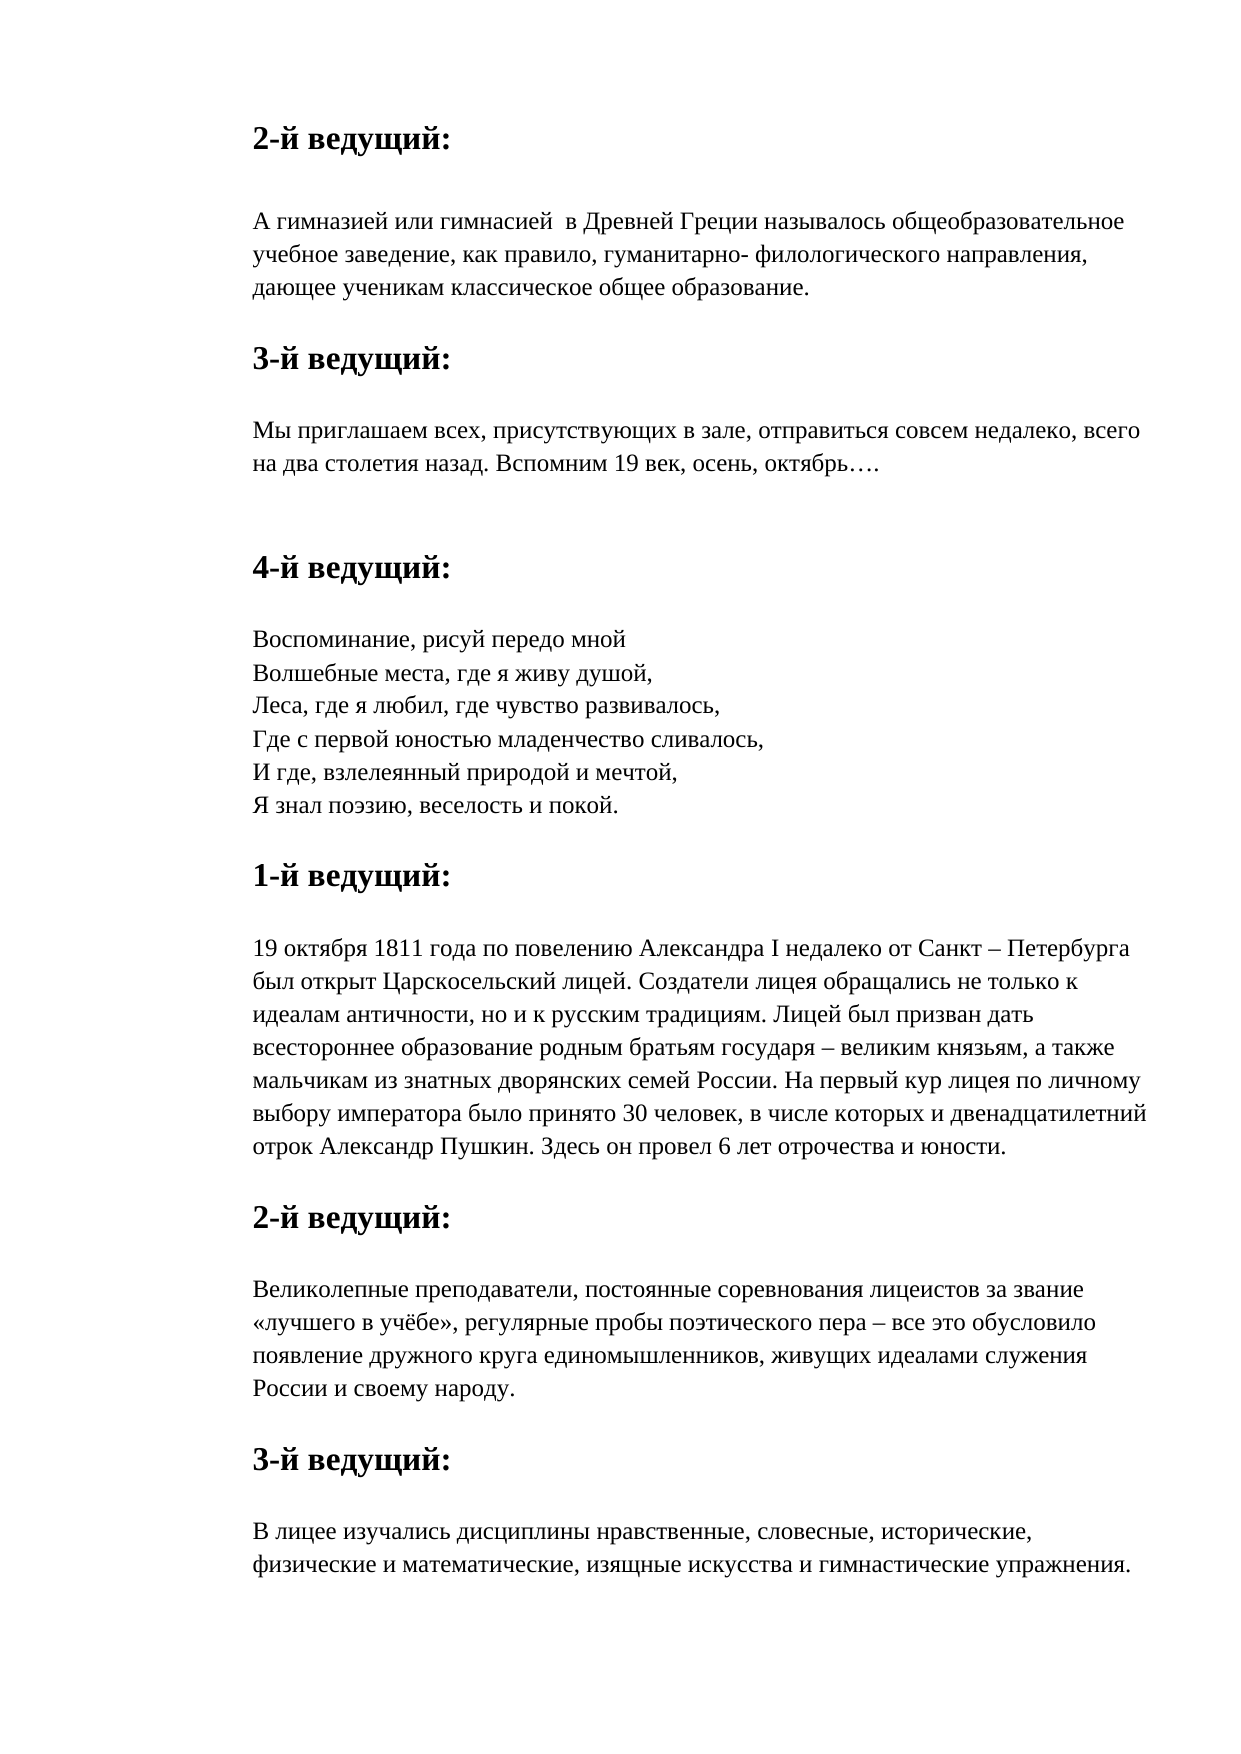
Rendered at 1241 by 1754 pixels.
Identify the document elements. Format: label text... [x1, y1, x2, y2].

list 1-й ведущий: [252, 856, 1152, 894]
list 2-й ведущий: [252, 1197, 1152, 1235]
list Где с первой юностью младенчество сливалось, [252, 724, 1152, 752]
list Я знал поэзию, веселость и покой. [252, 790, 1152, 818]
list Воспоминание, рисуй передо мной [252, 624, 1152, 653]
list И где, взлелеянный природой и мечтой, [252, 757, 1152, 785]
list А гимназией или гимнасией в Древней Греции называлось общеобразовательное учебное заведение, как правило, гуманитарно- филологического направления, дающее ученикам классическое общее образование. [252, 206, 1152, 301]
list 19 октября 1811 года по повелению Александра I недалеко от Санкт – Петербурга был открыт Царскосельский лицей. Создатели лицея обращались не только к идеалам античности, но и к русским традициям. Лицей был призван дать всестороннее образование родным братьям государя – великим князьям, а также мальчикам из знатных дворянских семей России. На первый кур лицея по личному выбору императора было принято 30 человек, в числе которых и двенадцатилетний отрок Александр Пушкин. Здесь он провел 6 лет отрочества и юности. [252, 933, 1152, 1160]
list Мы приглашаем всех, присутствующих в зале, отправиться совсем недалеко, всего на два столетия назад. Вспомним 19 век, осень, октябрь…. [252, 415, 1152, 477]
list Леса, где я любил, где чувство развивалось, [252, 691, 1152, 719]
list 2-й ведущий: [252, 118, 1152, 156]
list Волшебные места, где я живу душой, [252, 658, 1152, 686]
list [252, 1516, 1152, 1578]
list Великолепные преподаватели, постоянные соревнования лицеистов за звание «лучшего в учёбе», регулярные пробы поэтического пера – все это обусловило появление дружного круга единомышленников, живущих идеалами служения России и своему народу. [252, 1274, 1152, 1402]
list 3-й ведущий: [252, 338, 1152, 377]
list 3-й ведущий: [252, 1439, 1152, 1477]
list 4-й ведущий: [252, 547, 1152, 586]
